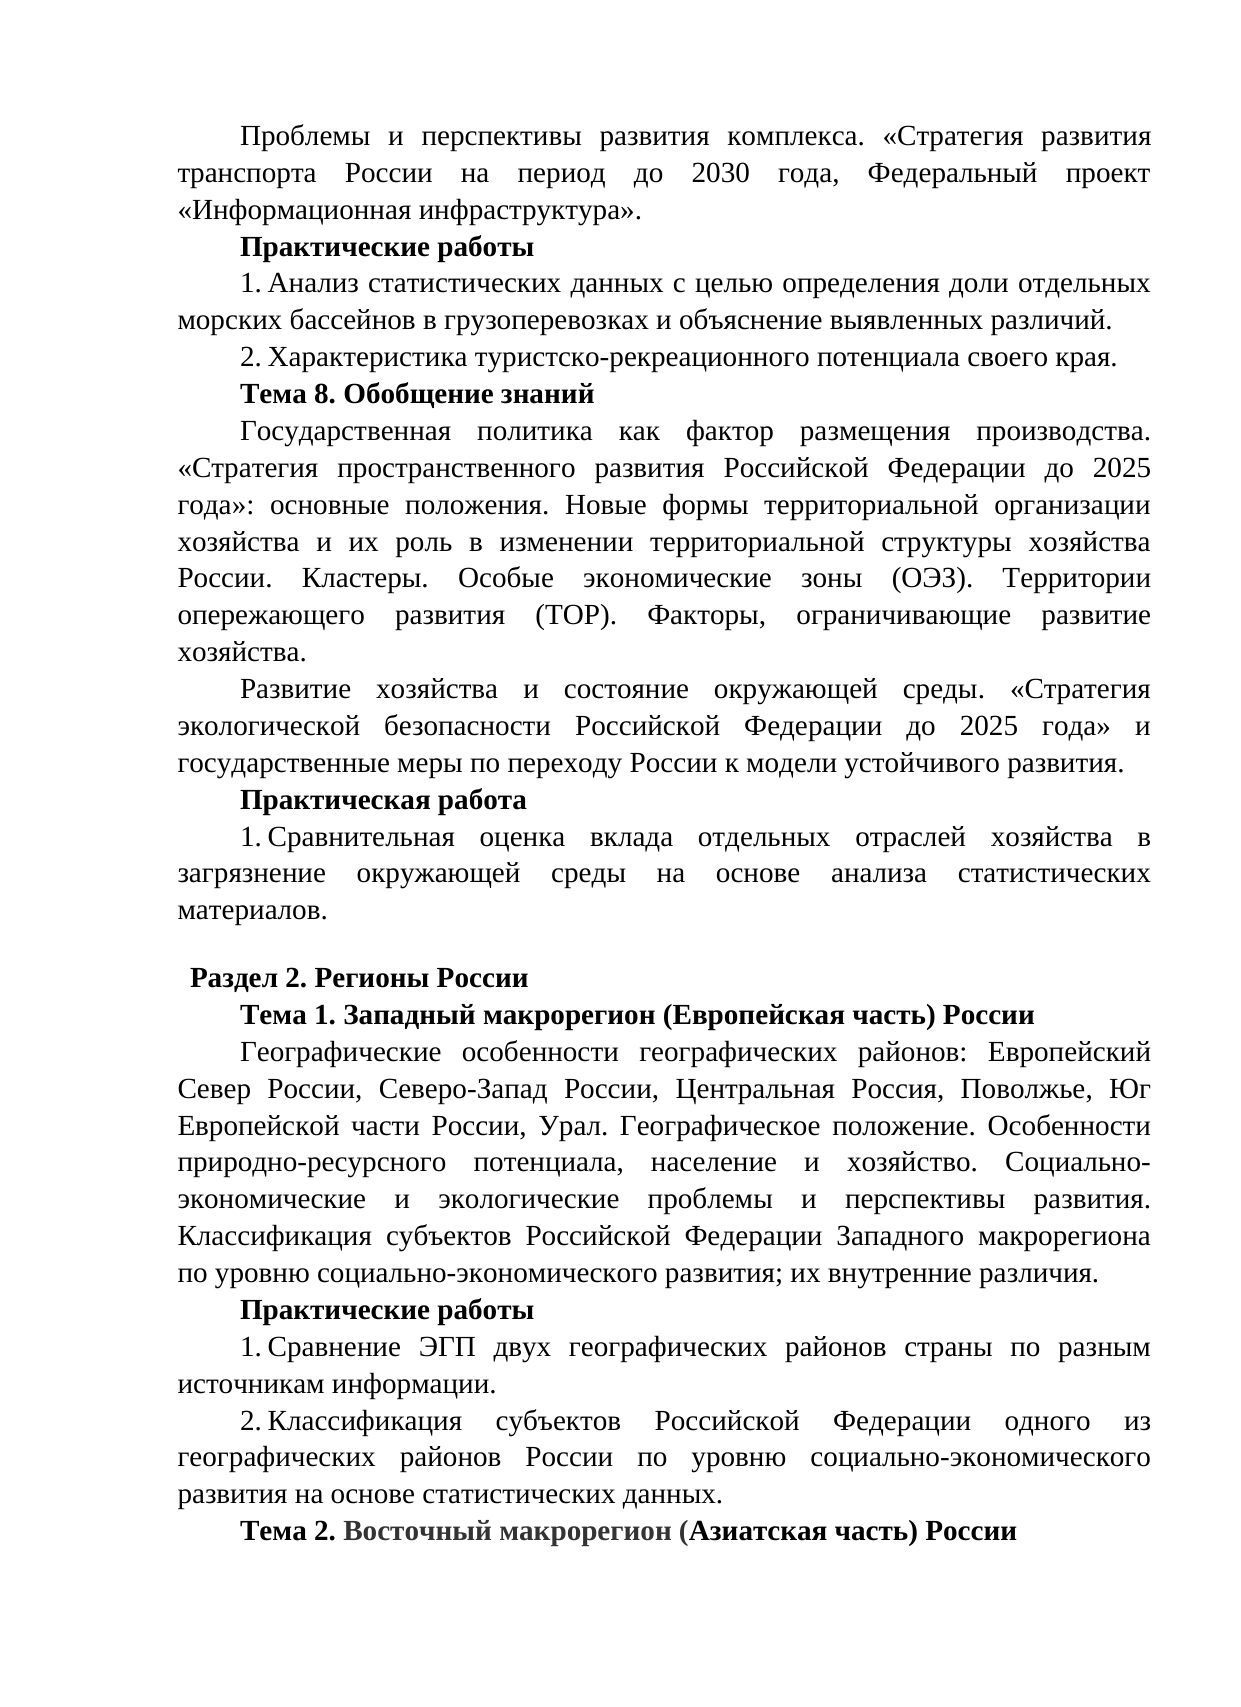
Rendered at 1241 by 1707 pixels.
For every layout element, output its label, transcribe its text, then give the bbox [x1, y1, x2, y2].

text Тема 1. Западный макрорегион (Европейская часть) России [177, 997, 1152, 1031]
text 1. Сравнительная оценка вклада отдельных отраслей хозяйства в загрязнение окружающей среды на основе анализа статистических материалов. [177, 819, 1152, 926]
text Раздел 2. Регионы России [190, 960, 1152, 994]
text Проблемы и перспективы развития комплекса. «Стратегия развития транспорта России на период до 2030 года, Федеральный проект «Информационная инфраструктура». [177, 118, 1152, 225]
text Географические особенности географических районов: Европейский Север России, Северо-Запад России, Центральная Россия, Поволжье, Юг Европейской части России, Урал. Географическое положение. Особенности природно-ресурсного потенциала, население и хозяйство. Социально-экономические и экологические проблемы и перспективы развития. Классификация субъектов Российской Федерации Западного макрорегиона по уровню социально-экономического развития; их внутренние различия. [177, 1034, 1152, 1289]
text Государственная политика как фактор размещения производства. «Стратегия пространственного развития Российской Федерации до 2025 года»: основные положения. Новые формы территориальной организации хозяйства и их роль в изменении территориальной структуры хозяйства России. Кластеры. Особые экономические зоны (ОЭЗ). Территории опережающего развития (ТОР). Факторы, ограничивающие развитие хозяйства. [177, 413, 1152, 668]
text Практические работы [177, 1292, 1152, 1326]
text 1. Анализ статистических данных с целью определения доли отдельных морских бассейнов в грузоперевозках и объяснение выявленных различий. [177, 266, 1152, 336]
text Тема 2. Восточный макрорегион (Азиатская часть) России [177, 1513, 1152, 1547]
text Практическая работа [177, 782, 1152, 815]
text Практические работы [177, 229, 1152, 262]
text 1. Сравнение ЭГП двух географических районов страны по разным источникам информации. [177, 1329, 1152, 1399]
text 2. Классификация субъектов Российской Федерации одного из географических районов России по уровню социально-экономического развития на основе статистических данных. [177, 1403, 1152, 1510]
text Тема 8. Обобщение знаний [177, 376, 1152, 410]
text 2. Характеристика туристско-рекреационного потенциала своего края. [177, 339, 1152, 373]
text Развитие хозяйства и состояние окружающей среды. «Стратегия экологической безопасности Российской Федерации до 2025 года» и государственные меры по переходу России к модели устойчивого развития. [177, 671, 1152, 778]
